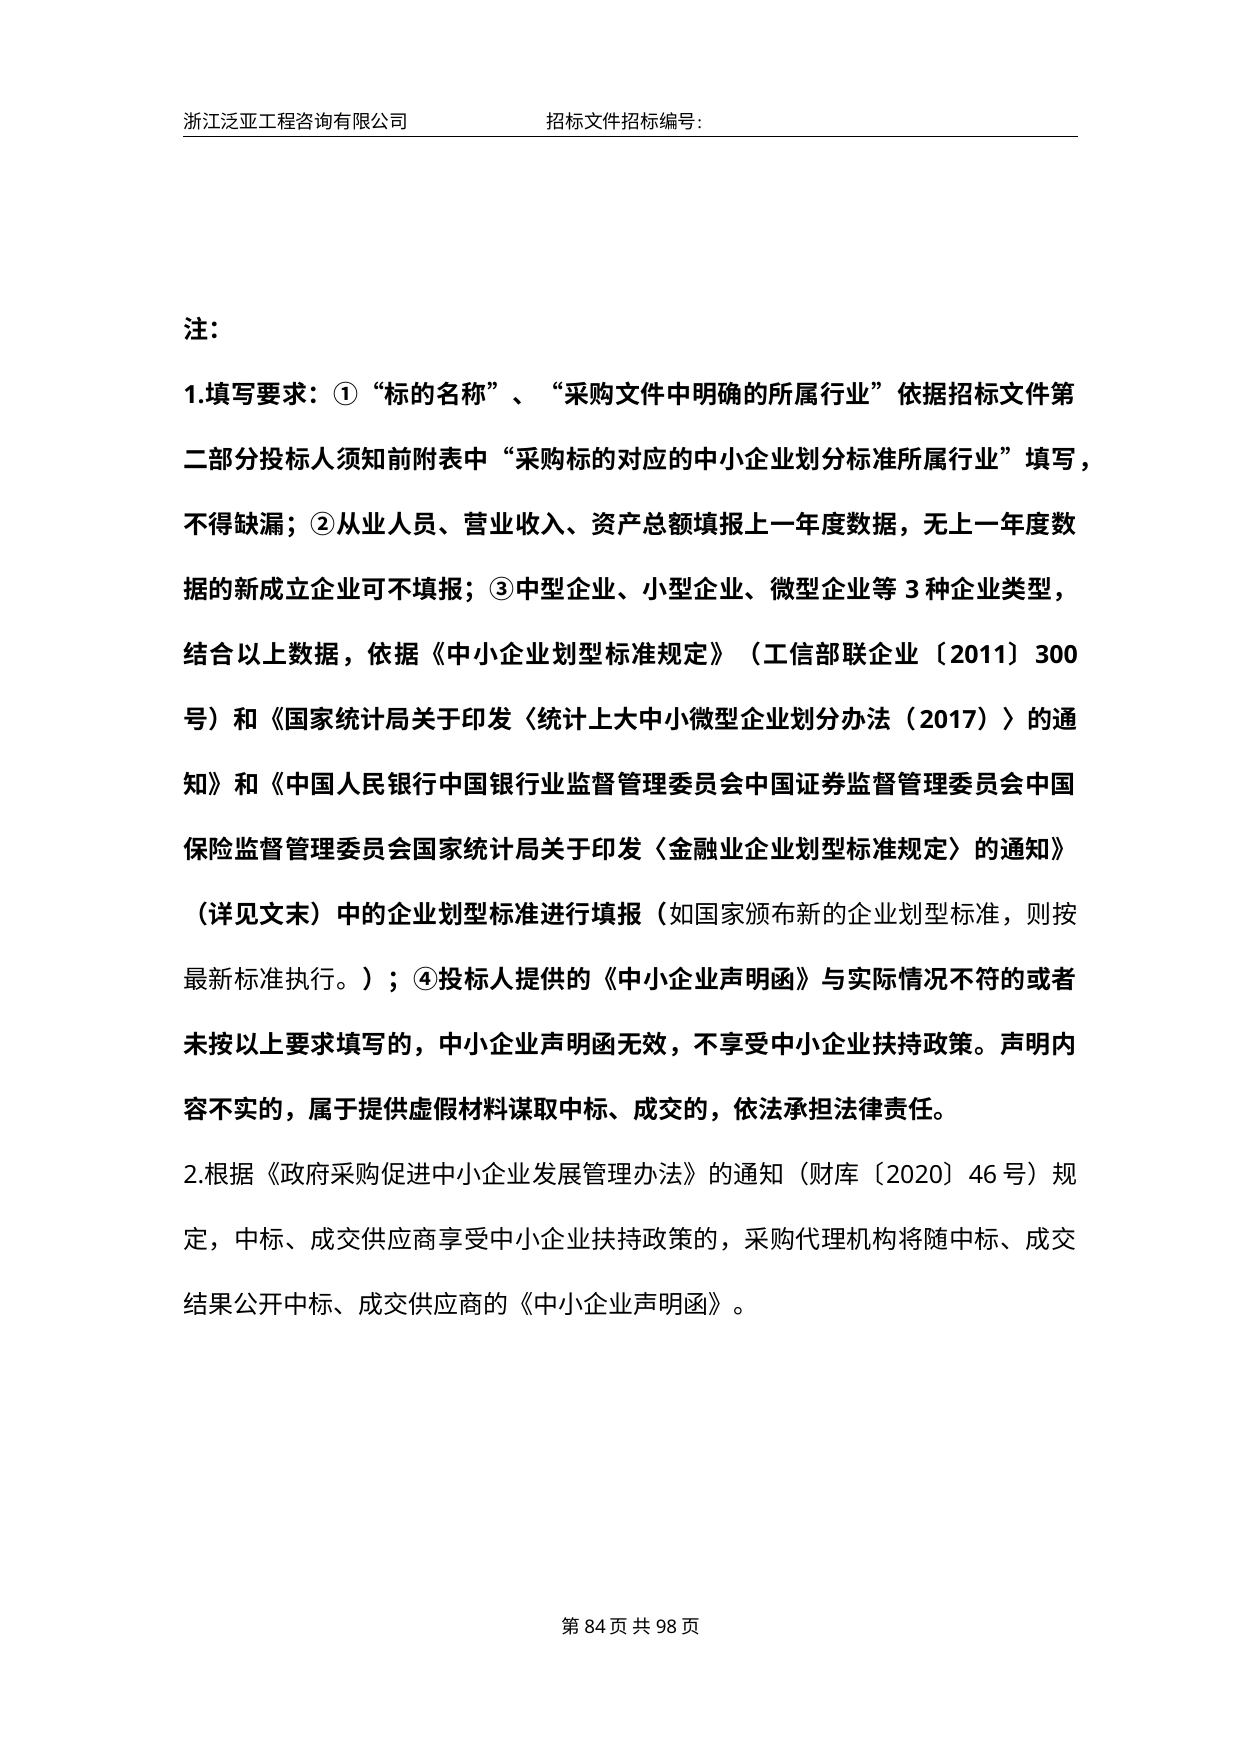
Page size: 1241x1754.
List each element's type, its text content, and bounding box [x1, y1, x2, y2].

text 2.根据《政府采购促进中小企业发展管理办法》的通知（财库〔2020〕46号）规定，中标、成交供应商享受中小企业扶持政策的，采购代理机构将随中标、成交结果公开中标、成交供应商的《中小企业声明函》。 [183, 1141, 1078, 1336]
text 1.填写要求：①“标的名称”、“采购文件中明确的所属行业”依据招标文件第二部分投标人须知前附表中“采购标的对应的中小企业划分标准所属行业”填写，不得缺漏；②从业人员、营业收入、资产总额填报上一年度数据，无上一年度数据的新成立企业可不填报；③中型企业、小型企业、微型企业等3种企业类型，结合以上数据，依据《中小企业划型标准规定》（工信部联企业〔2011〕300号）和《国家统计局关于印发〈统计上大中小微型企业划分办法（2017）〉的通知》和《中国人民银行中国银行业监督管理委员会中国证券监督管理委员会中国保险监督管理委员会国家统计局关于印发〈金融业企业划型标准规定〉的通知》（详见文末）中的企业划型标准进行填报（如国家颁布新的企业划型标准，则按最新标准执行。）；④投标人提供的《中小企业声明函》与实际情况不符的或者未按以上要求填写的，中小企业声明函无效，不享受中小企业扶持政策。声明内容不实的，属于提供虚假材料谋取中标、成交的，依法承担法律责任。 [183, 361, 1078, 1141]
text 注： [183, 296, 1078, 361]
